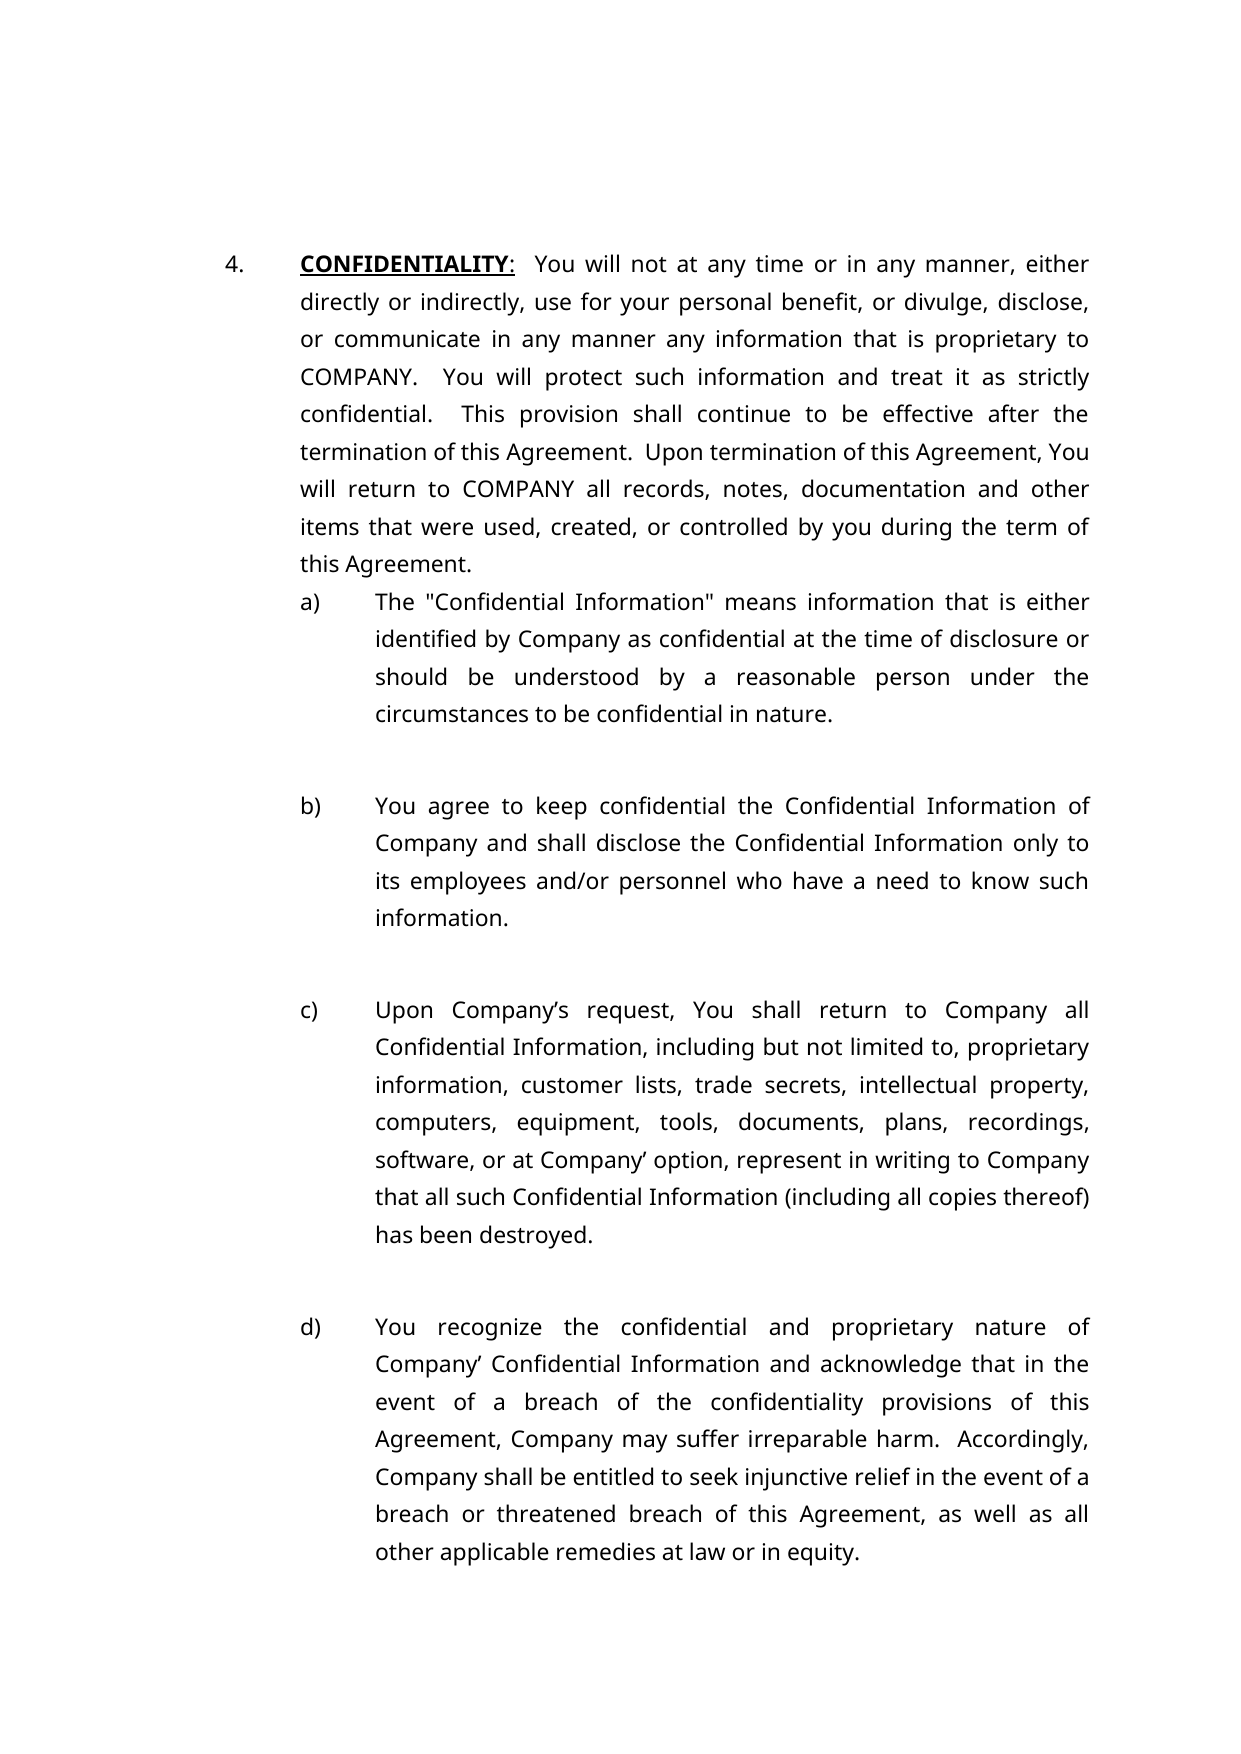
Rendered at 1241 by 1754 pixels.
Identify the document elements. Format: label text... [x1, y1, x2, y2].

list Upon Company’s request, You shall return to Company all Confidential Information, including but not limited to, proprietary information, customer lists, trade secrets, intellectual property, computers, equipment, tools, documents, plans, recordings, software, or at Company’ option, represent in writing to Company that all such Confidential Information (including all copies thereof) has been destroyed. [300, 987, 1090, 1250]
list You recognize the confidential and proprietary nature of Company’ Confidential Information and acknowledge that in the event of a breach of the confidentiality provisions of this Agreement, Company may suffer irreparable harm. Accordingly, Company shall be entitled to seek injunctive relief in the event of a breach or threatened breach of this Agreement, as well as all other applicable remedies at law or in equity. [300, 1304, 1090, 1567]
list CONFIDENTIALITY: You will not at any time or in any manner, either directly or indirectly, use for your personal benefit, or divulge, disclose, or communicate in any manner any information that is proprietary to COMPANY. You will protect such information and treat it as strictly confidential. This provision shall continue to be effective after the termination of this Agreement. Upon termination of this Agreement, You will return to COMPANY all records, notes, documentation and other items that were used, created, or controlled by you during the term of this Agreement. [225, 242, 1090, 579]
list The "Confidential Information" means information that is either identified by Company as confidential at the time of disclosure or should be understood by a reasonable person under the circumstances to be confidential in nature. [300, 579, 1090, 729]
list You agree to keep confidential the Confidential Information of Company and shall disclose the Confidential Information only to its employees and/or personnel who have a need to know such information. [300, 783, 1090, 933]
